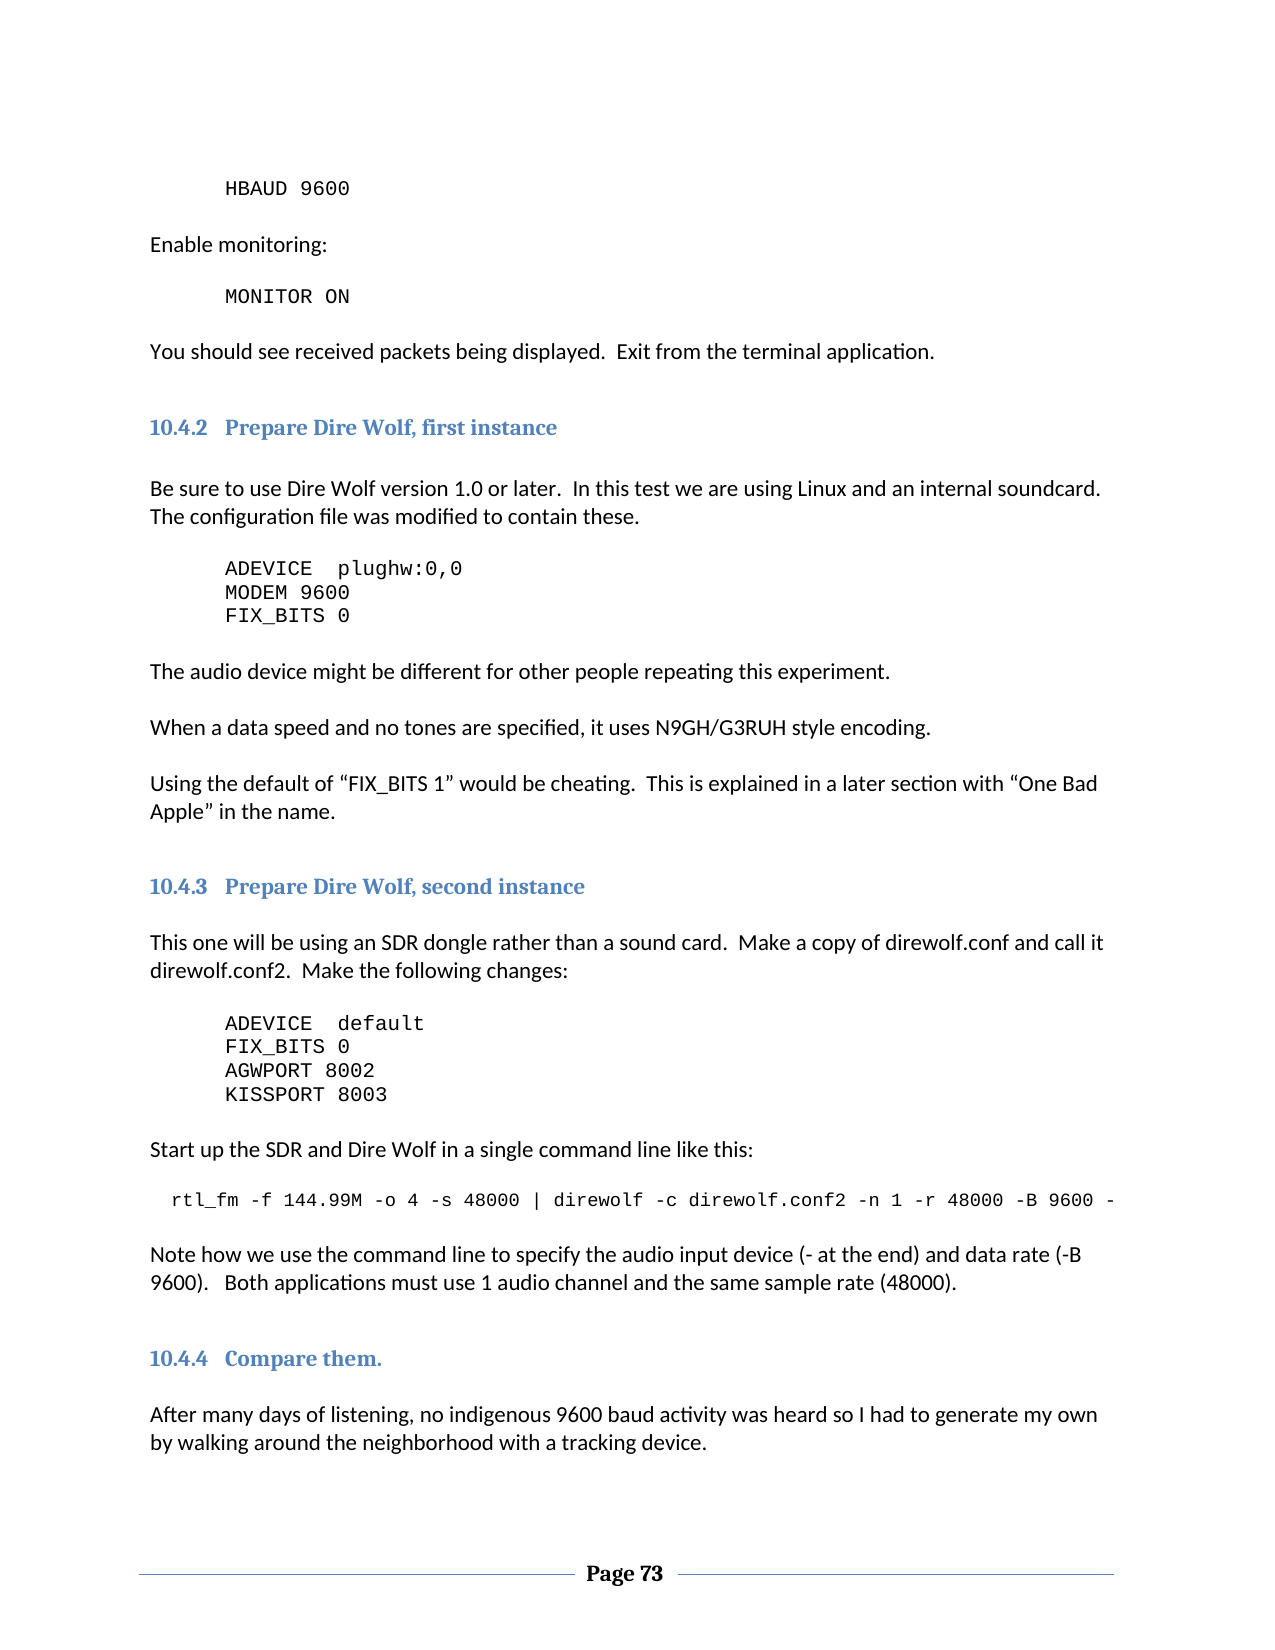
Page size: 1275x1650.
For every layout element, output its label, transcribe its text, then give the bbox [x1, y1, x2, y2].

text The audio device might be different for other people repeating this experiment. [150, 657, 1125, 685]
text This one will be using an SDR dongle rather than a sound card. Make a copy of direwolf.conf and call it direwolf.conf2. Make the following changes: [150, 928, 1125, 984]
text Start up the SDR and Dire Wolf in a single command line like this: [150, 1135, 1125, 1163]
text KISSPORT 8003 [225, 1083, 1125, 1107]
text MODEM 9600 [225, 582, 1125, 606]
text Enable monitoring: [150, 230, 1125, 258]
subtitle Prepare Dire Wolf, first instance [150, 414, 1125, 441]
text Using the default of “FIX_BITS 1” would be cheating. This is explained in a later section with “One Bad Apple” in the name. [150, 769, 1125, 825]
text rtl_fm -f 144.99M -o 4 -s 48000 | direwolf -c direwolf.conf2 -n 1 -r 48000 -B 9600 - [150, 1191, 1125, 1212]
text ADEVICE default [225, 1013, 1125, 1036]
subtitle Compare them. [150, 1345, 1125, 1372]
text After many days of listening, no indigenous 9600 baud activity was heard so I had to generate my own by walking around the neighborhood with a tracking device. [150, 1400, 1125, 1456]
text Note how we use the command line to specify the audio input device (- at the end) and data rate (-B 9600). Both applications must use 1 audio channel and the same sample rate (48000). [150, 1241, 1125, 1297]
text FIX_BITS 0 [225, 606, 1125, 629]
text You should see received packets being displayed. Exit from the terminal application. [150, 337, 1125, 365]
text ADEVICE plughw:0,0 [225, 558, 1125, 582]
text When a data speed and no tones are specified, it uses N9GH/G3RUH style encoding. [150, 713, 1125, 741]
text FIX_BITS 0 [225, 1036, 1125, 1060]
text HBAUD 9600 [150, 178, 1125, 202]
text Be sure to use Dire Wolf version 1.0 or later. In this test we are using Linux and an internal soundcard. The configuration file was modified to contain these. [150, 474, 1125, 530]
text MONITOR ON [150, 286, 1125, 309]
subtitle Prepare Dire Wolf, second instance [150, 874, 1125, 901]
text AGWPORT 8002 [225, 1060, 1125, 1083]
